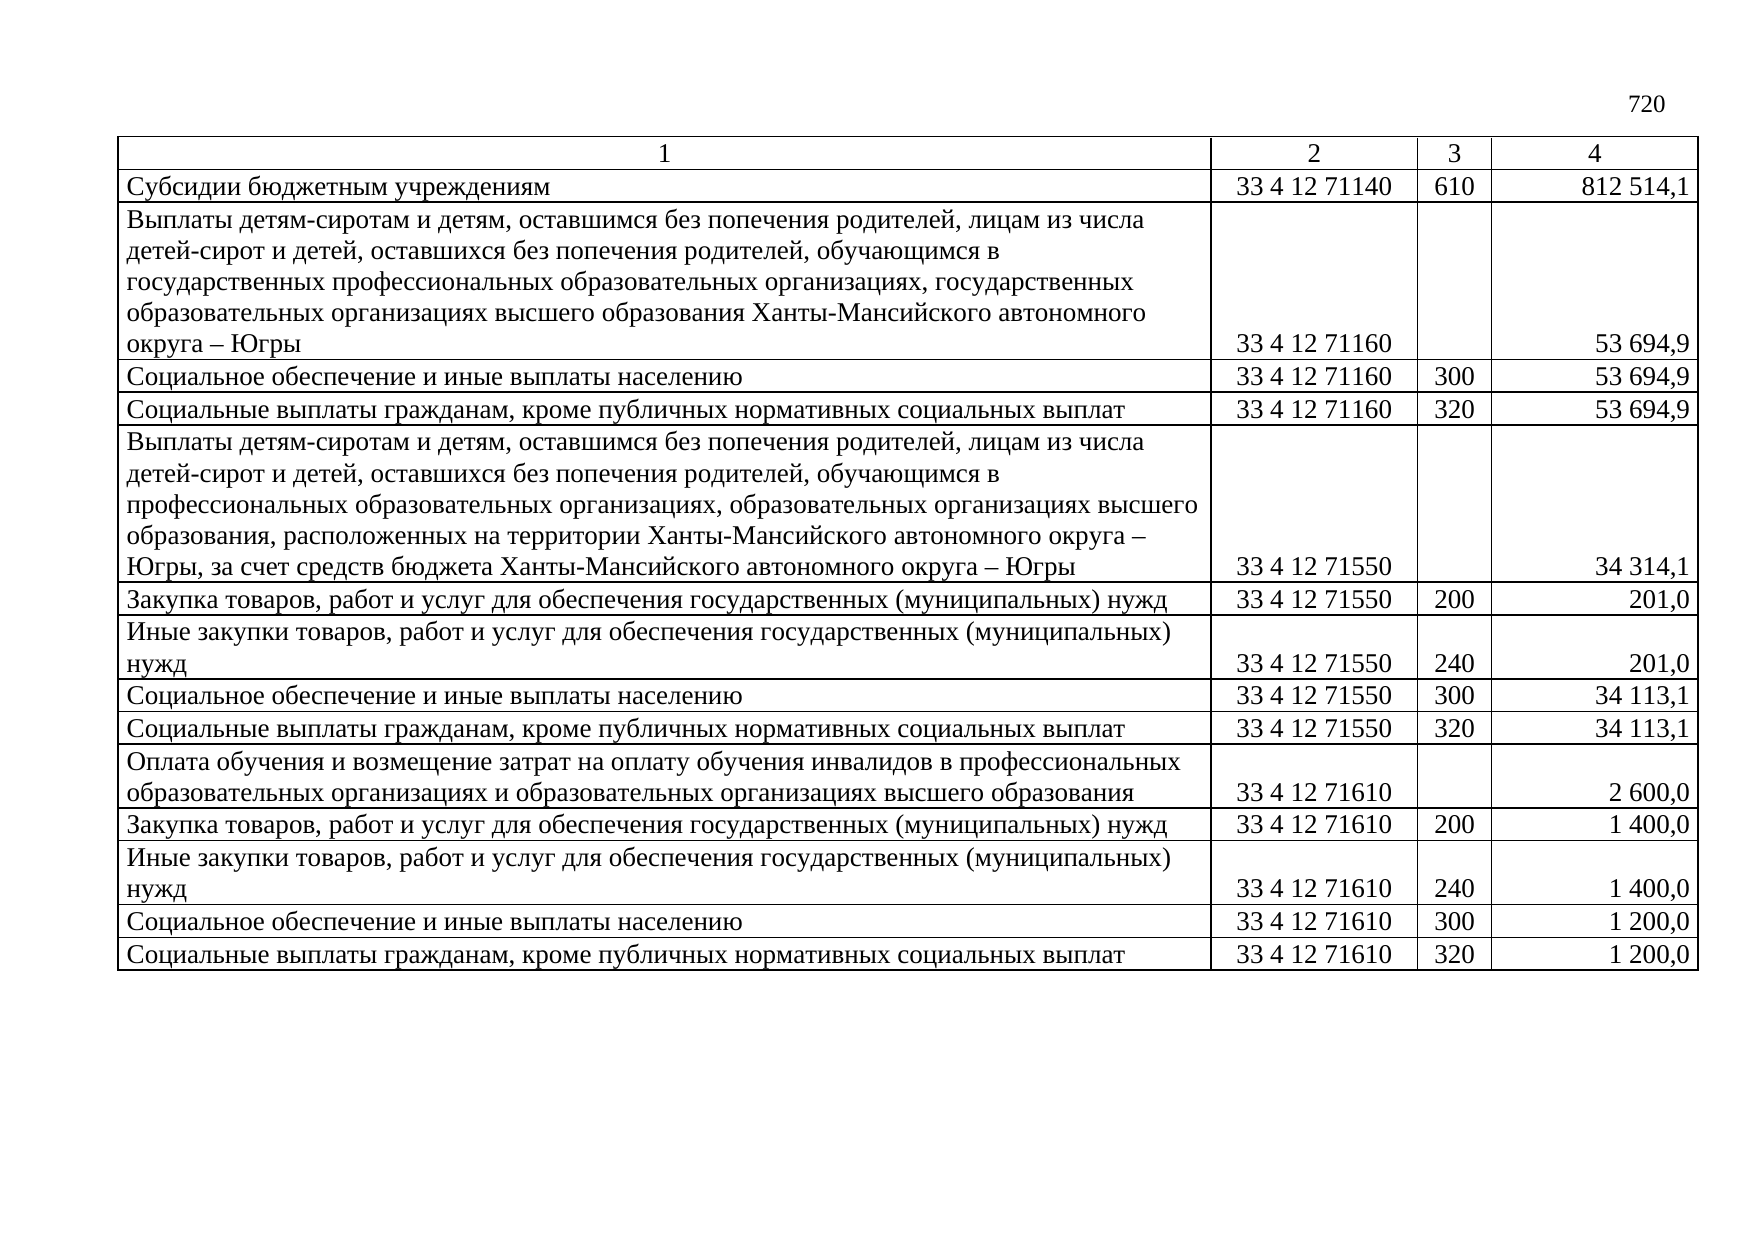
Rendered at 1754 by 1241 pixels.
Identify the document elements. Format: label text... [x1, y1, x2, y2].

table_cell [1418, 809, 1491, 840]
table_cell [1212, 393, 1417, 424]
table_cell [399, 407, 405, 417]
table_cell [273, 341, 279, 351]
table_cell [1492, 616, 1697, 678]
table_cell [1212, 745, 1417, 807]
table_header 4 [1492, 137, 1697, 168]
table_header 3 [1418, 137, 1491, 168]
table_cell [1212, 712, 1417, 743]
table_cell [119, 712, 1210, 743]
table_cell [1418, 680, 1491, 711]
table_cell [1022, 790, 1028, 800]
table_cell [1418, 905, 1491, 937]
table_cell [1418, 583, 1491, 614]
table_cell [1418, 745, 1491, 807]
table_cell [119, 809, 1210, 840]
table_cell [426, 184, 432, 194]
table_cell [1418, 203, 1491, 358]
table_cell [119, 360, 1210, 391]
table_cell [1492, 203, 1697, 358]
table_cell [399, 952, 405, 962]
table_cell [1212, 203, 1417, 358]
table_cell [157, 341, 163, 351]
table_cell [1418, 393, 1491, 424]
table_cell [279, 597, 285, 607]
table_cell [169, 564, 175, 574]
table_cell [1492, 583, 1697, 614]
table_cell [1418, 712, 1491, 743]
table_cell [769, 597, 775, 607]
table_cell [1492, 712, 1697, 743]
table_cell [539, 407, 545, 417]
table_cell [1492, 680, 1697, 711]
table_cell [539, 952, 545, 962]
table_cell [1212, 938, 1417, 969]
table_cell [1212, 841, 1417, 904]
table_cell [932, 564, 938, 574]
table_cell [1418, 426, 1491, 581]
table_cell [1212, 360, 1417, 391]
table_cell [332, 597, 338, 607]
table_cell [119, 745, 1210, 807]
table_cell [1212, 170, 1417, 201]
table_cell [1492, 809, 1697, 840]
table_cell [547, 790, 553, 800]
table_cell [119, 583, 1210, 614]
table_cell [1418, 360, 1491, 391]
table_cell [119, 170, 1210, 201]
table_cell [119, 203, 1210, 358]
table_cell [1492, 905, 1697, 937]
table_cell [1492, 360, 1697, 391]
table_header 1 [119, 137, 1211, 168]
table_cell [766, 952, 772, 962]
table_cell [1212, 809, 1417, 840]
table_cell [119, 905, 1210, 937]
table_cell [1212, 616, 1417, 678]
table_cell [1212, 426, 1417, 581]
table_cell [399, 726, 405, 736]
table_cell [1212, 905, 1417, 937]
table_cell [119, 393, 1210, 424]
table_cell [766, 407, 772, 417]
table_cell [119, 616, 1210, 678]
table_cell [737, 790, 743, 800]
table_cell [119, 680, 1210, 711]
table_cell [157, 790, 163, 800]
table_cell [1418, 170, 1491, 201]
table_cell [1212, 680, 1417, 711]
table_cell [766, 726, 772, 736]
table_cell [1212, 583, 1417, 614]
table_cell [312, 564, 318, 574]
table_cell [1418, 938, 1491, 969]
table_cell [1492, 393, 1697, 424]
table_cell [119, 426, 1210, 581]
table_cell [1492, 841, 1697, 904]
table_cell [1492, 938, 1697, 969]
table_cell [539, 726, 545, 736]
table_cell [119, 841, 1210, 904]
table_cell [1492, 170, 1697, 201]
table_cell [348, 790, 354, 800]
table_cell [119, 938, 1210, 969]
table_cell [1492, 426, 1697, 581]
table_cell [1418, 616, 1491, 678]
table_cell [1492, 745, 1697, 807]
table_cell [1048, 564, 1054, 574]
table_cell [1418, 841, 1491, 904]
table_header 2 [1212, 137, 1417, 168]
